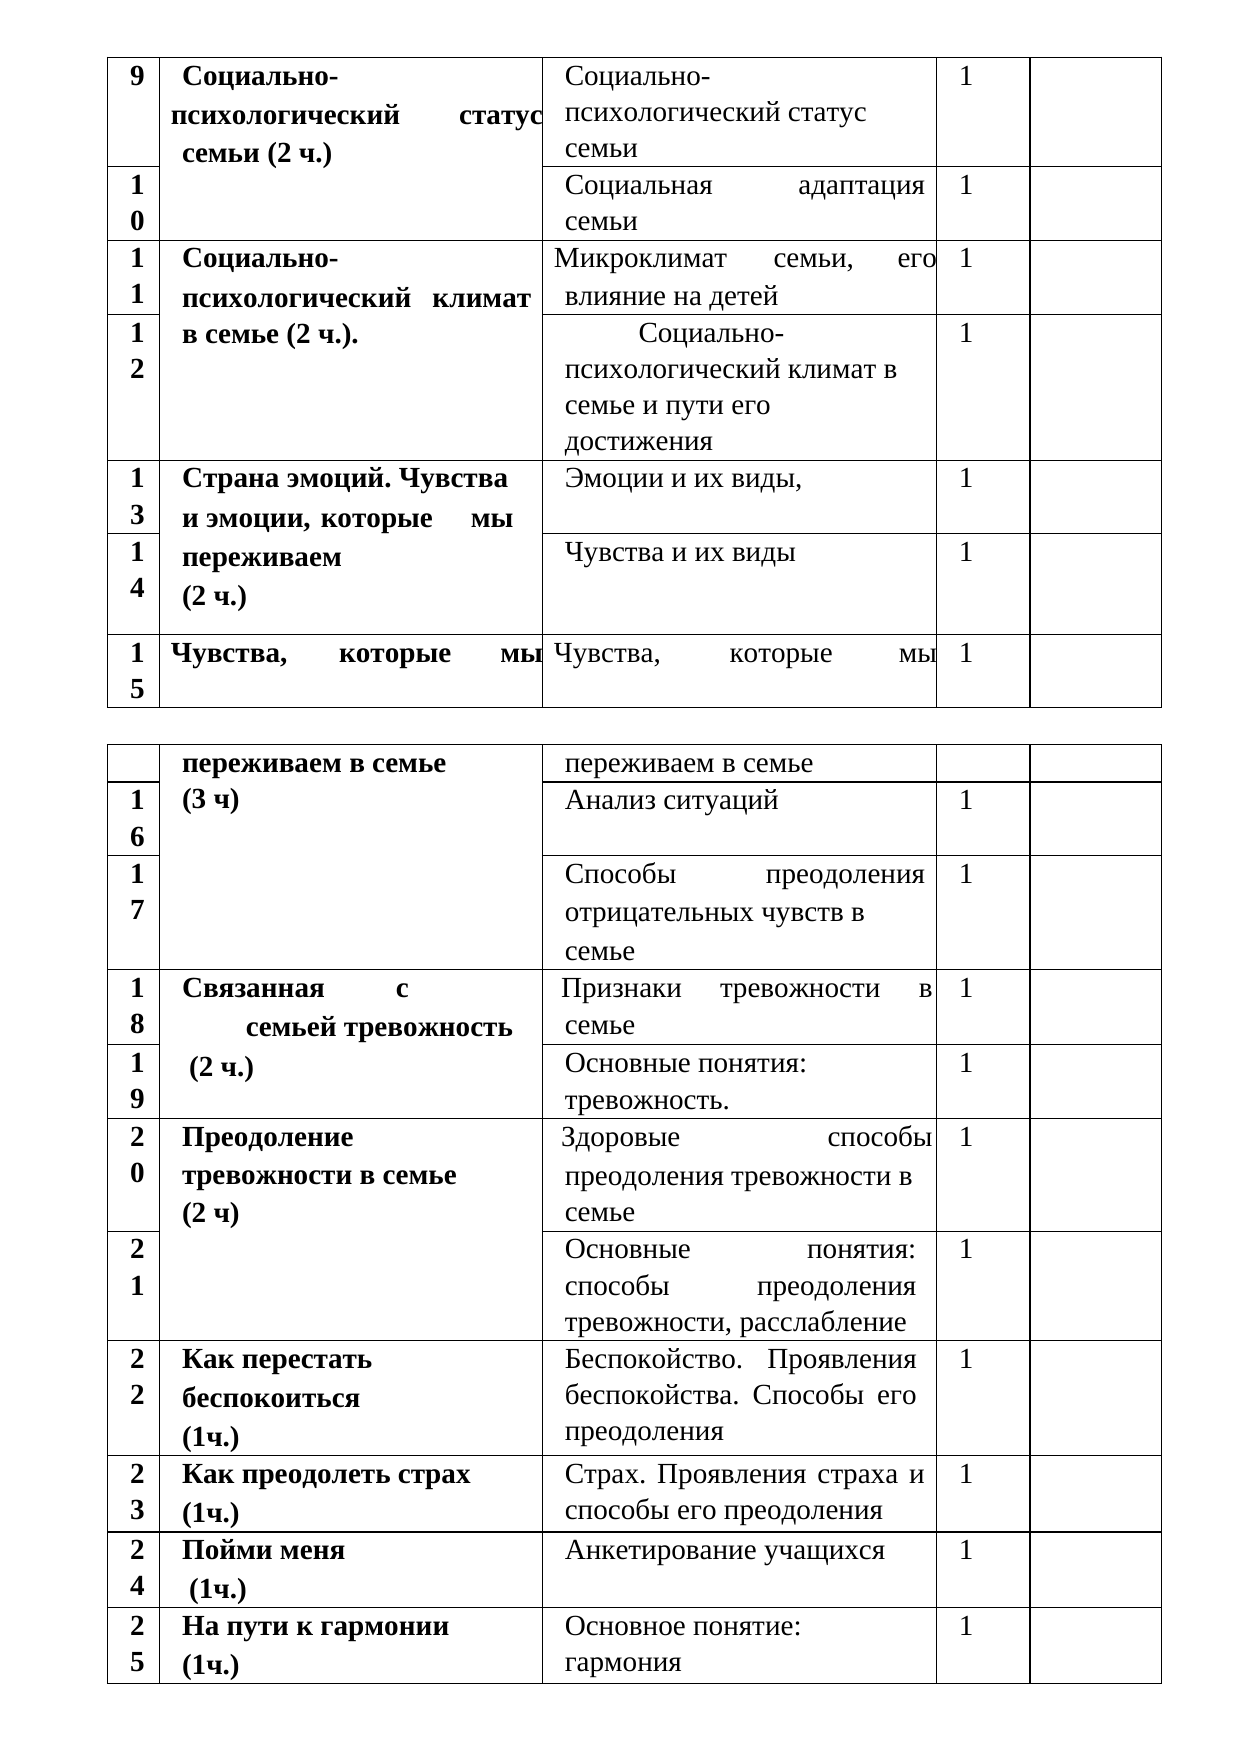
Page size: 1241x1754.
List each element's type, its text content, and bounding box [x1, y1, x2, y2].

table_cell 1 [937, 1533, 1029, 1607]
table_cell 9 [108, 58, 159, 166]
table_cell [1031, 1341, 1161, 1455]
table_cell 12 [108, 315, 159, 459]
table_cell 1 [937, 1608, 1029, 1683]
table_header [108, 745, 159, 781]
table_cell [1031, 534, 1161, 634]
table_cell 1 [937, 241, 1029, 314]
table_cell Социальная адаптация семьи [543, 167, 936, 239]
table_cell [1031, 970, 1161, 1044]
table_cell [1031, 1533, 1161, 1607]
table_cell Социально-психологический статус семьи [543, 58, 936, 166]
table_cell Страна эмоций. Чувства и эмоции, которые мы переживаем (2 ч.) [160, 461, 542, 634]
table_cell Чувства, которые мы [160, 635, 542, 707]
table_cell Чувства и их виды [543, 534, 936, 634]
table_cell [1031, 783, 1161, 855]
table_header [937, 745, 1029, 781]
table_cell [1031, 1119, 1161, 1231]
table_cell Пойми меня (1ч.) [160, 1533, 542, 1607]
table_cell Основные понятия: способы преодоления тревожности, расслабление [543, 1232, 936, 1340]
table_cell 1 [937, 783, 1029, 855]
table_cell 17 [108, 856, 159, 969]
table_cell 1 [937, 1232, 1029, 1340]
table_header переживаем в семье [543, 745, 936, 781]
table_cell 1 [937, 635, 1029, 707]
table_cell [1031, 1045, 1161, 1118]
table_cell Социально- психологический климат в семье (2 ч.). [160, 241, 542, 459]
table_cell Анкетирование учащихся [543, 1533, 936, 1607]
table_cell Связанная с семьей тревожность (2 ч.) [160, 970, 542, 1118]
table_cell 13 [108, 461, 159, 533]
table_cell 11 [108, 241, 159, 314]
table_cell [1031, 315, 1161, 459]
table_cell 1 [937, 970, 1029, 1044]
table_cell 1 [937, 1119, 1029, 1231]
table_cell 21 [108, 1232, 159, 1340]
table_cell 1 [937, 58, 1029, 166]
table_cell 23 [108, 1456, 159, 1531]
table_cell [1031, 58, 1161, 166]
table_header [1031, 745, 1161, 781]
table_cell 10 [108, 167, 159, 239]
table_cell Страх. Проявления страха и способы его преодоления [543, 1456, 936, 1531]
table_cell [1031, 856, 1161, 969]
table_cell 1 [937, 1456, 1029, 1531]
table_cell [1031, 461, 1161, 533]
table_cell Как перестать беспокоиться (1ч.) [160, 1341, 542, 1455]
table_cell 1 [937, 1341, 1029, 1455]
table_cell 1 [937, 1045, 1029, 1118]
table_cell Микроклимат семьи, его влияние на детей [543, 241, 936, 314]
table_header переживаем в семье (3 ч) [160, 745, 542, 969]
table_cell Основные понятия: тревожность. [543, 1045, 936, 1118]
table_cell 1 [937, 315, 1029, 459]
table_cell 24 [108, 1533, 159, 1607]
table_cell 15 [108, 635, 159, 707]
table_cell На пути к гармонии (1ч.) [160, 1608, 542, 1683]
table_cell [1031, 167, 1161, 239]
table_cell 19 [108, 1045, 159, 1118]
table_cell 1 [937, 534, 1029, 634]
table_cell [1031, 1456, 1161, 1531]
table_cell 22 [108, 1341, 159, 1455]
table_cell 1 [937, 856, 1029, 969]
table_cell Эмоции и их виды, [543, 461, 936, 533]
table_cell Социально- психологический статус семьи (2 ч.) [160, 58, 542, 239]
table_cell Анализ ситуаций [543, 783, 936, 855]
table_cell Беспокойство. Проявления беспокойства. Способы его преодоления [543, 1341, 936, 1455]
table_cell Основное понятие: гармония [543, 1608, 936, 1683]
table_cell Здоровые способы преодоления тревожности в семье [543, 1119, 936, 1231]
table_cell 1 [937, 167, 1029, 239]
table_cell 25 [108, 1608, 159, 1683]
table_cell [1031, 635, 1161, 707]
table_cell [1031, 241, 1161, 314]
table_cell Способы преодоления отрицательных чувств в семье [543, 856, 936, 969]
table_cell 14 [108, 534, 159, 634]
table_cell Как преодолеть страх (1ч.) [160, 1456, 542, 1531]
table_cell Чувства, которые мы [543, 635, 936, 707]
table_cell [1031, 1608, 1161, 1683]
table_cell Социально- психологический климат в семье и пути его достижения [543, 315, 936, 459]
table_cell [1031, 1232, 1161, 1340]
table_cell 20 [108, 1119, 159, 1231]
table_cell 18 [108, 970, 159, 1044]
table_cell 1 [937, 461, 1029, 533]
table_cell 16 [108, 783, 159, 855]
table_cell Признаки тревожности в семье [543, 970, 936, 1044]
table_cell Преодоление тревожности в семье (2 ч) [160, 1119, 542, 1340]
